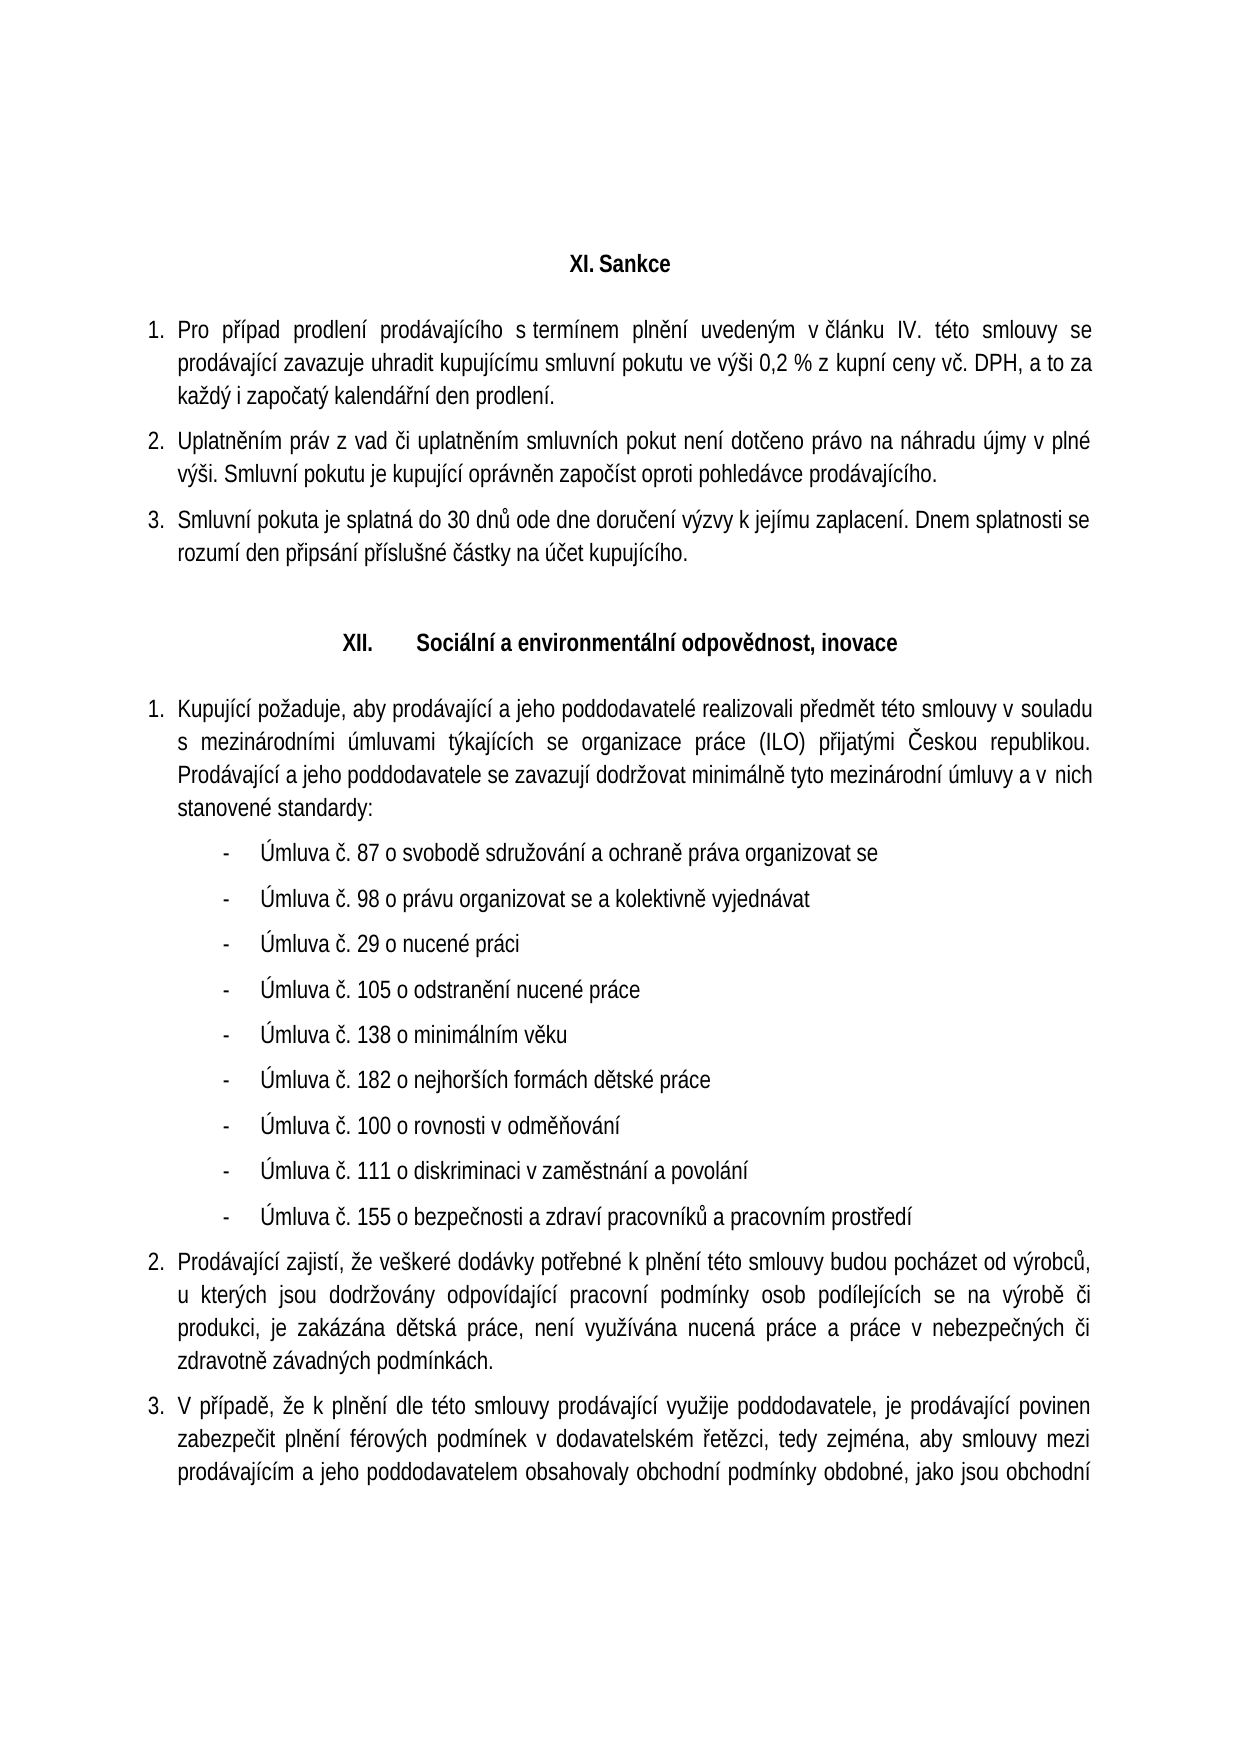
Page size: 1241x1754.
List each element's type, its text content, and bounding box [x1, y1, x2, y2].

list Prodávající zajistí, že veškeré dodávky potřebné k plnění této smlouvy budou pocházet od výrobců, u kterých jsou dodržovány odpovídající pracovní podmínky osob podílejících se na výrobě či produkci, je zakázána dětská práce, není využívána nucená práce a práce v nebezpečných či zdravotně závadných podmínkách. [148, 1247, 1093, 1374]
list Sociální a environmentální odpovědnost, inovace [148, 628, 1093, 657]
list Úmluva č. 98 o právu organizovat se a kolektivně vyjednávat [223, 884, 1093, 912]
list Sankce [148, 249, 1093, 278]
list Úmluva č. 182 o nejhorších formách dětské práce [223, 1066, 1093, 1094]
list Uplatněním práv z vad či uplatněním smluvních pokut není dotčeno právo na náhradu újmy v plné výši. Smluvní pokutu je kupující oprávněn započíst oproti pohledávce prodávajícího. [148, 426, 1093, 488]
list Úmluva č. 111 o diskriminaci v zaměstnání a povolání [223, 1156, 1093, 1185]
list Úmluva č. 155 o bezpečnosti a zdraví pracovníků a pracovním prostředí [223, 1202, 1093, 1230]
list Úmluva č. 100 o rovnosti v odměňování [223, 1111, 1093, 1139]
list Úmluva č. 29 o nucené práci [223, 929, 1093, 958]
list Úmluva č. 138 o minimálním věku [223, 1020, 1093, 1049]
list Smluvní pokuta je splatná do 30 dnů ode dne doručení výzvy k jejímu zaplacení. Dnem splatnosti se rozumí den připsání příslušné částky na účet kupujícího. [148, 505, 1093, 566]
list Úmluva č. 105 o odstranění nucené práce [223, 975, 1093, 1003]
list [148, 1391, 1093, 1486]
list Úmluva č. 87 o svobodě sdružování a ochraně práva organizovat se [223, 838, 1093, 867]
list Kupující požaduje, aby prodávající a jeho poddodavatelé realizovali předmět této smlouvy v souladu s mezinárodními úmluvami týkajících se organizace práce (ILO) přijatými Českou republikou. Prodávající a jeho poddodavatele se zavazují dodržovat minimálně tyto mezinárodní úmluvy a v nich stanovené standardy: [148, 694, 1093, 822]
list Pro případ prodlení prodávajícího s termínem plnění uvedeným v článku IV. této smlouvy se prodávající zavazuje uhradit kupujícímu smluvní pokutu ve výši 0,2 % z kupní ceny vč. DPH, a to za každý i započatý kalendářní den prodlení. [148, 315, 1093, 409]
